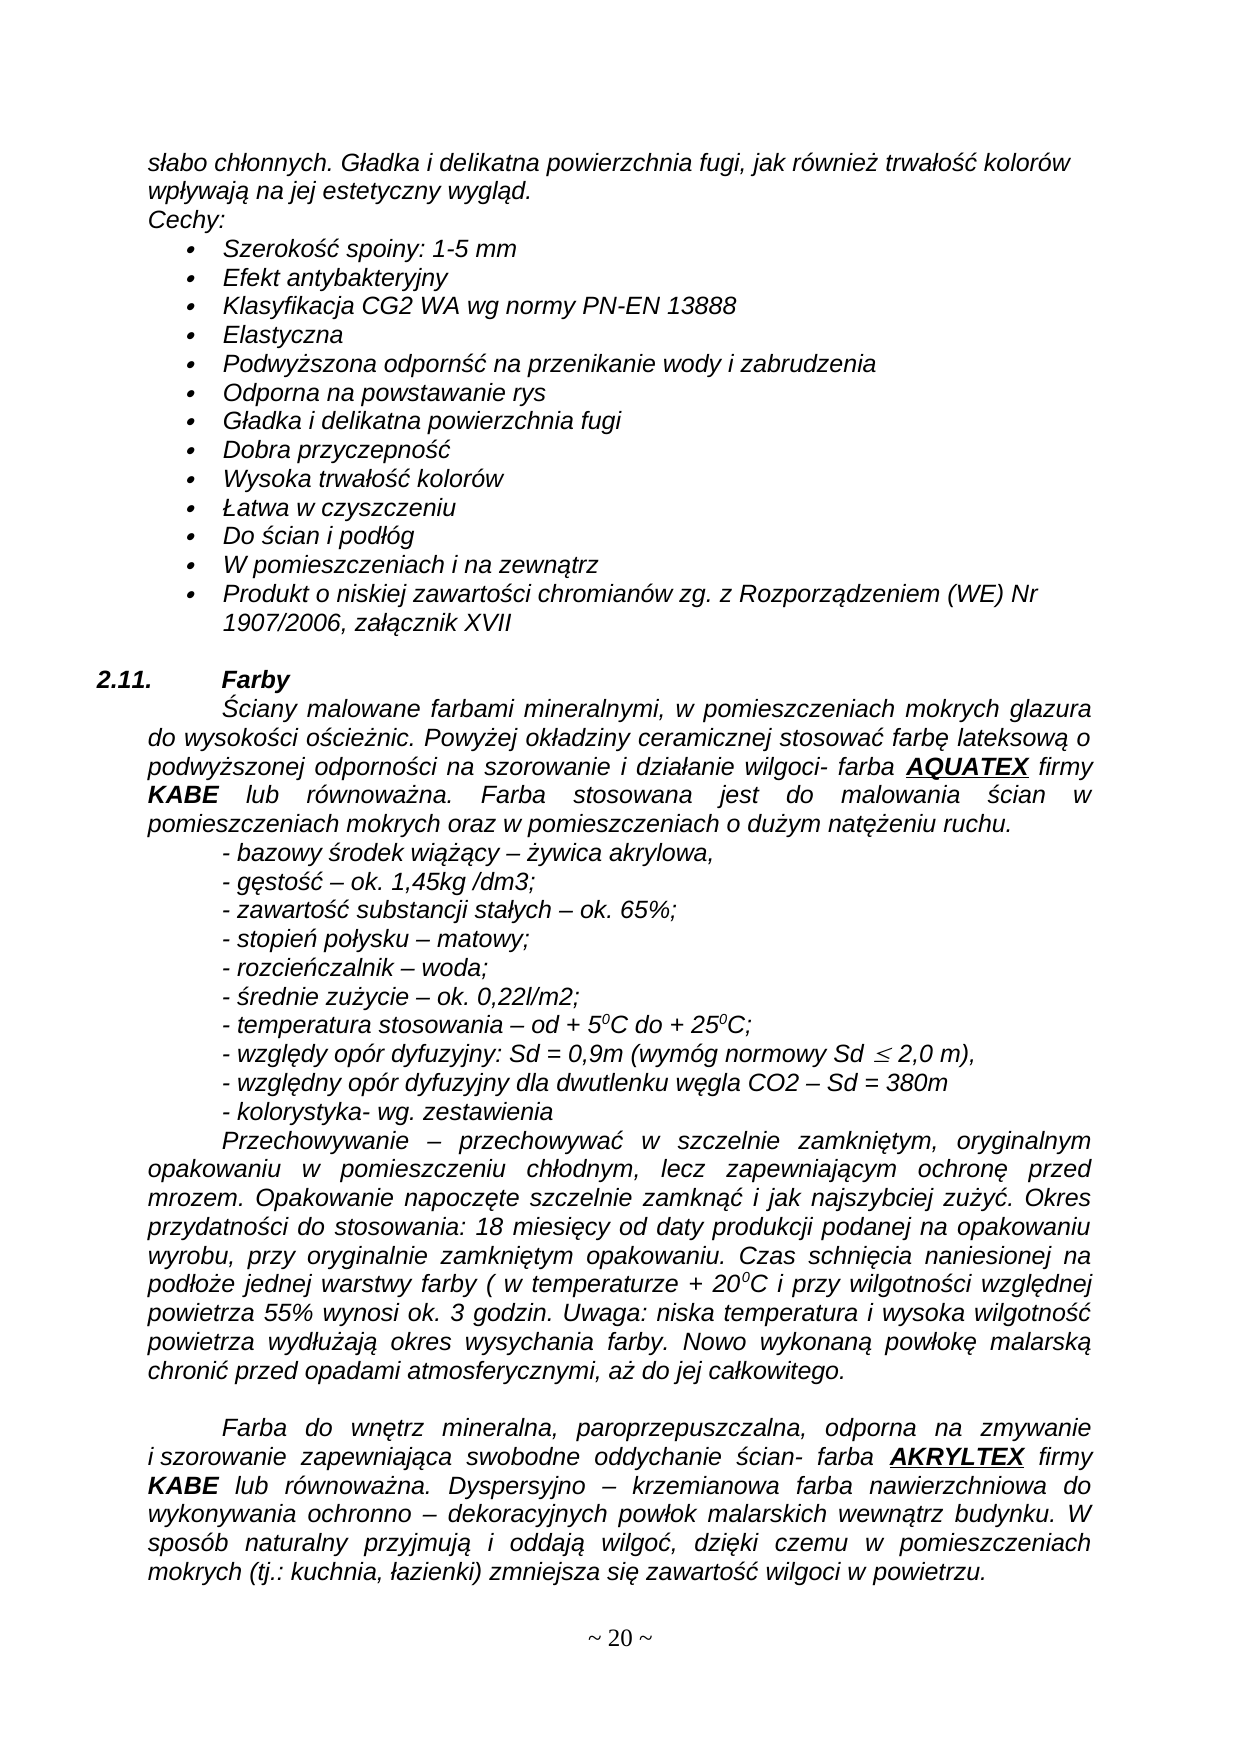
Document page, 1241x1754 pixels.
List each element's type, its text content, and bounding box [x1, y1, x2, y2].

text - stopień połysku – matowy; [148, 924, 1093, 953]
text - bazowy środek wiążący – żywica akrylowa, [148, 838, 1093, 867]
list Produkt o niskiej zawartości chromianów zg. z Rozporządzeniem (WE) Nr 1907/2006, załącznik XVII [185, 579, 1093, 636]
list Wysoka trwałość kolorów [185, 464, 1093, 493]
text - zawartość substancji stałych – ok. 65%; [148, 896, 1093, 924]
text - średnie zużycie – ok. 0,22l/m2; [148, 982, 1093, 1011]
text - gęstość – ok. 1,45kg /dm3; [148, 867, 1093, 896]
list Klasyfikacja CG2 WA wg normy PN-EN 13888 [185, 291, 1093, 320]
list Łatwa w czyszczeniu [185, 493, 1093, 521]
list Farby [97, 666, 1093, 694]
text - kolorystyka- wg. zestawienia [148, 1097, 1093, 1126]
text Farba do wnętrz mineralna, paroprzepuszczalna, odporna na zmywanie i szorowanie zapewniająca swobodne oddychanie ścian- farba AKRYLTEX firmy KABE lub równoważna. Dyspersyjno – krzemianowa farba nawierzchniowa do wykonywania ochronno – dekoracyjnych powłok malarskich wewnątrz budynku. W sposób naturalny przyjmują i oddają wilgoć, dzięki czemu w pomieszczeniach mokrych (tj.: kuchnia, łazienki) zmniejsza się zawartość wilgoci w powietrzu. [148, 1413, 1093, 1586]
list Szerokość spoiny: 1-5 mm [185, 234, 1093, 263]
list Do ścian i podłóg [185, 521, 1093, 550]
text - względy opór dyfuzyjny: Sd = 0,9m (wymóg normowy Sd 2,0 m), [148, 1039, 1093, 1068]
text Ściany malowane farbami mineralnymi, w pomieszczeniach mokrych glazura do wysokości ościeżnic. Powyżej okładziny ceramicznej stosować farbę lateksową o podwyższonej odporności na szorowanie i działanie wilgoci- farba AQUATEX firmy KABE lub równoważna. Farba stosowana jest do malowania ścian w pomieszczeniach mokrych oraz w pomieszczeniach o dużym natężeniu ruchu. [148, 694, 1093, 838]
list W pomieszczeniach i na zewnątrz [185, 550, 1093, 579]
list Dobra przyczepność [185, 435, 1093, 464]
text - temperatura stosowania – od + do + ; [148, 1011, 1093, 1039]
list Efekt antybakteryjny [185, 263, 1093, 291]
list Elastyczna [185, 320, 1093, 349]
text - względny opór dyfuzyjny dla dwutlenku węgla CO2 – Sd = 380m [148, 1068, 1093, 1097]
list Odporna na powstawanie rys [185, 378, 1093, 406]
list Podwyższona odpornść na przenikanie wody i zabrudzenia [185, 349, 1093, 378]
text Przechowywanie – przechowywać w szczelnie zamkniętym, oryginalnym opakowaniu w pomieszczeniu chłodnym, lecz zapewniającym ochronę przed mrozem. Opakowanie napoczęte szczelnie zamknąć i jak najszybciej zużyć. Okres przydatności do stosowania: 18 miesięcy od daty produkcji podanej na opakowaniu wyrobu, przy oryginalnie zamkniętym opakowaniu. Czas schnięcia naniesionej na podłoże jednej warstwy farby ( w temperaturze + i przy wilgotności względnej powietrza 55% wynosi ok. 3 godzin. Uwaga: niska temperatura i wysoka wilgotność powietrza wydłużają okres wysychania farby. Nowo wykonaną powłokę malarską chronić przed opadami atmosferycznymi, aż do jej całkowitego. [148, 1126, 1093, 1384]
text Cechy: [148, 205, 1093, 234]
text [148, 148, 1093, 205]
list Gładka i delikatna powierzchnia fugi [185, 406, 1093, 435]
text - rozcieńczalnik – woda; [148, 953, 1093, 982]
